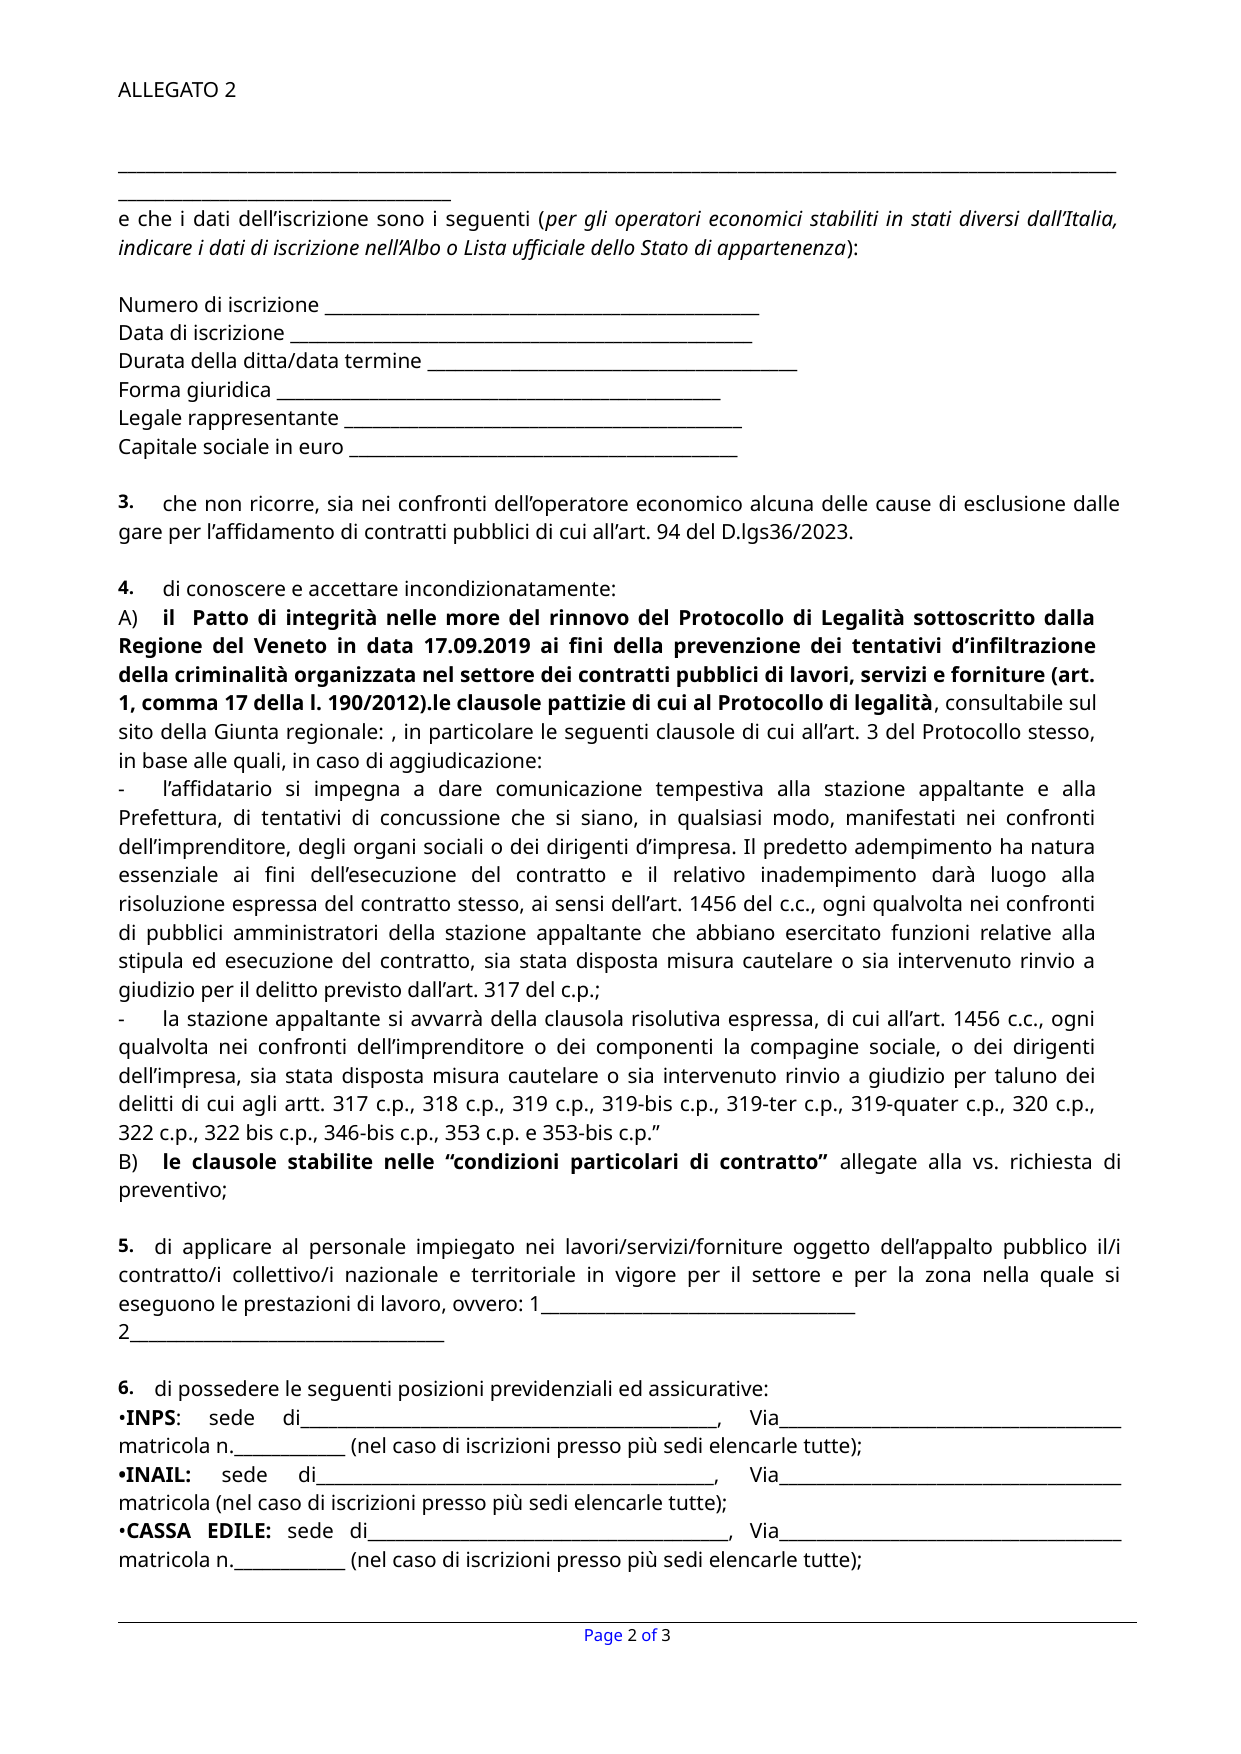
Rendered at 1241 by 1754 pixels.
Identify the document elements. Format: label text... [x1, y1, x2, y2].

text Durata della ditta/data termine ________________________________________ [118, 347, 1122, 375]
list il Patto di integrità nelle more del rinnovo del Protocollo di Legalità sottoscritto dalla Regione del Veneto in data 17.09.2019 ai fini della prevenzione dei tentativi d’infiltrazione della criminalità organizzata nel settore dei contratti pubblici di lavori, servizi e forniture (art. 1, comma 17 della l. 190/2012).le clausole pattizie di cui al Protocollo di legalità, consultabile sul sito della Giunta regionale: , in particolare le seguenti clausole di cui all’art. 3 del Protocollo stesso, in base alle quali, in caso di aggiudicazione: [118, 603, 1097, 774]
list di conoscere e accettare incondizionatamente: [118, 574, 1122, 603]
list l’affidatario si impegna a dare comunicazione tempestiva alla stazione appaltante e alla Prefettura, di tentativi di concussione che si siano, in qualsiasi modo, manifestati nei confronti dell’imprenditore, degli organi sociali o dei dirigenti d’impresa. Il predetto adempimento ha natura essenziale ai fini dell’esecuzione del contratto e il relativo inadempimento darà luogo alla risoluzione espressa del contratto stesso, ai sensi dell’art. 1456 del c.c., ogni qualvolta nei confronti di pubblici amministratori della stazione appaltante che abbiano esercitato funzioni relative alla stipula ed esecuzione del contratto, sia stata disposta misura cautelare o sia intervenuto rinvio a giudizio per il delitto previsto dall’art. 317 del c.p.; [118, 774, 1097, 1003]
text Forma giuridica ________________________________________________ [118, 375, 1122, 403]
text Legale rappresentante ___________________________________________ [118, 403, 1122, 432]
text Numero di iscrizione _______________________________________________ [118, 290, 1122, 318]
text Data di iscrizione __________________________________________________ [118, 318, 1122, 347]
text ________________________________________________________________________________________________________________________________________________ [118, 148, 1122, 204]
list le clausole stabilite nelle “condizioni particolari di contratto” allegate alla vs. richiesta di preventivo; [118, 1147, 1122, 1204]
text 2__________________________________ [118, 1317, 1122, 1346]
list di possedere le seguenti posizioni previdenziali ed assicurative: [118, 1374, 1122, 1403]
text •INAIL: sede di___________________________________________, Via_____________________________________ matricola (nel caso di iscrizioni presso più sedi elencarle tutte); [118, 1460, 1122, 1517]
list di applicare al personale impiegato nei lavori/servizi/forniture oggetto dell’appalto pubblico il/i contratto/i collettivo/i nazionale e territoriale in vigore per il settore e per la zona nella quale si eseguono le prestazioni di lavoro, ovvero: 1__________________________________ [118, 1232, 1122, 1317]
text •INPS: sede di_____________________________________________, Via_____________________________________ matricola n.____________ (nel caso di iscrizioni presso più sedi elencarle tutte); [118, 1403, 1122, 1460]
text •CASSA EDILE: sede di_______________________________________, Via_____________________________________ matricola n.____________ (nel caso di iscrizioni presso più sedi elencarle tutte); [118, 1517, 1122, 1573]
text Capitale sociale in euro __________________________________________ [118, 432, 1122, 460]
list la stazione appaltante si avvarrà della clausola risolutiva espressa, di cui all’art. 1456 c.c., ogni qualvolta nei confronti dell’imprenditore o dei componenti la compagine sociale, o dei dirigenti dell’impresa, sia stata disposta misura cautelare o sia intervenuto rinvio a giudizio per taluno dei delitti di cui agli artt. 317 c.p., 318 c.p., 319 c.p., 319-bis c.p., 319-ter c.p., 319-quater c.p., 320 c.p., 322 c.p., 322 bis c.p., 346-bis c.p., 353 c.p. e 353-bis c.p.” [118, 1004, 1097, 1147]
list che non ricorre, sia nei confronti dell’operatore economico alcuna delle cause di esclusione dalle gare per l’affidamento di contratti pubblici di cui all’art. 94 del D.lgs36/2023. [118, 489, 1122, 546]
text e che i dati dell’iscrizione sono i seguenti (per gli operatori economici stabiliti in stati diversi dall’Italia, indicare i dati di iscrizione nell’Albo o Lista ufficiale dello Stato di appartenenza): [118, 204, 1122, 261]
